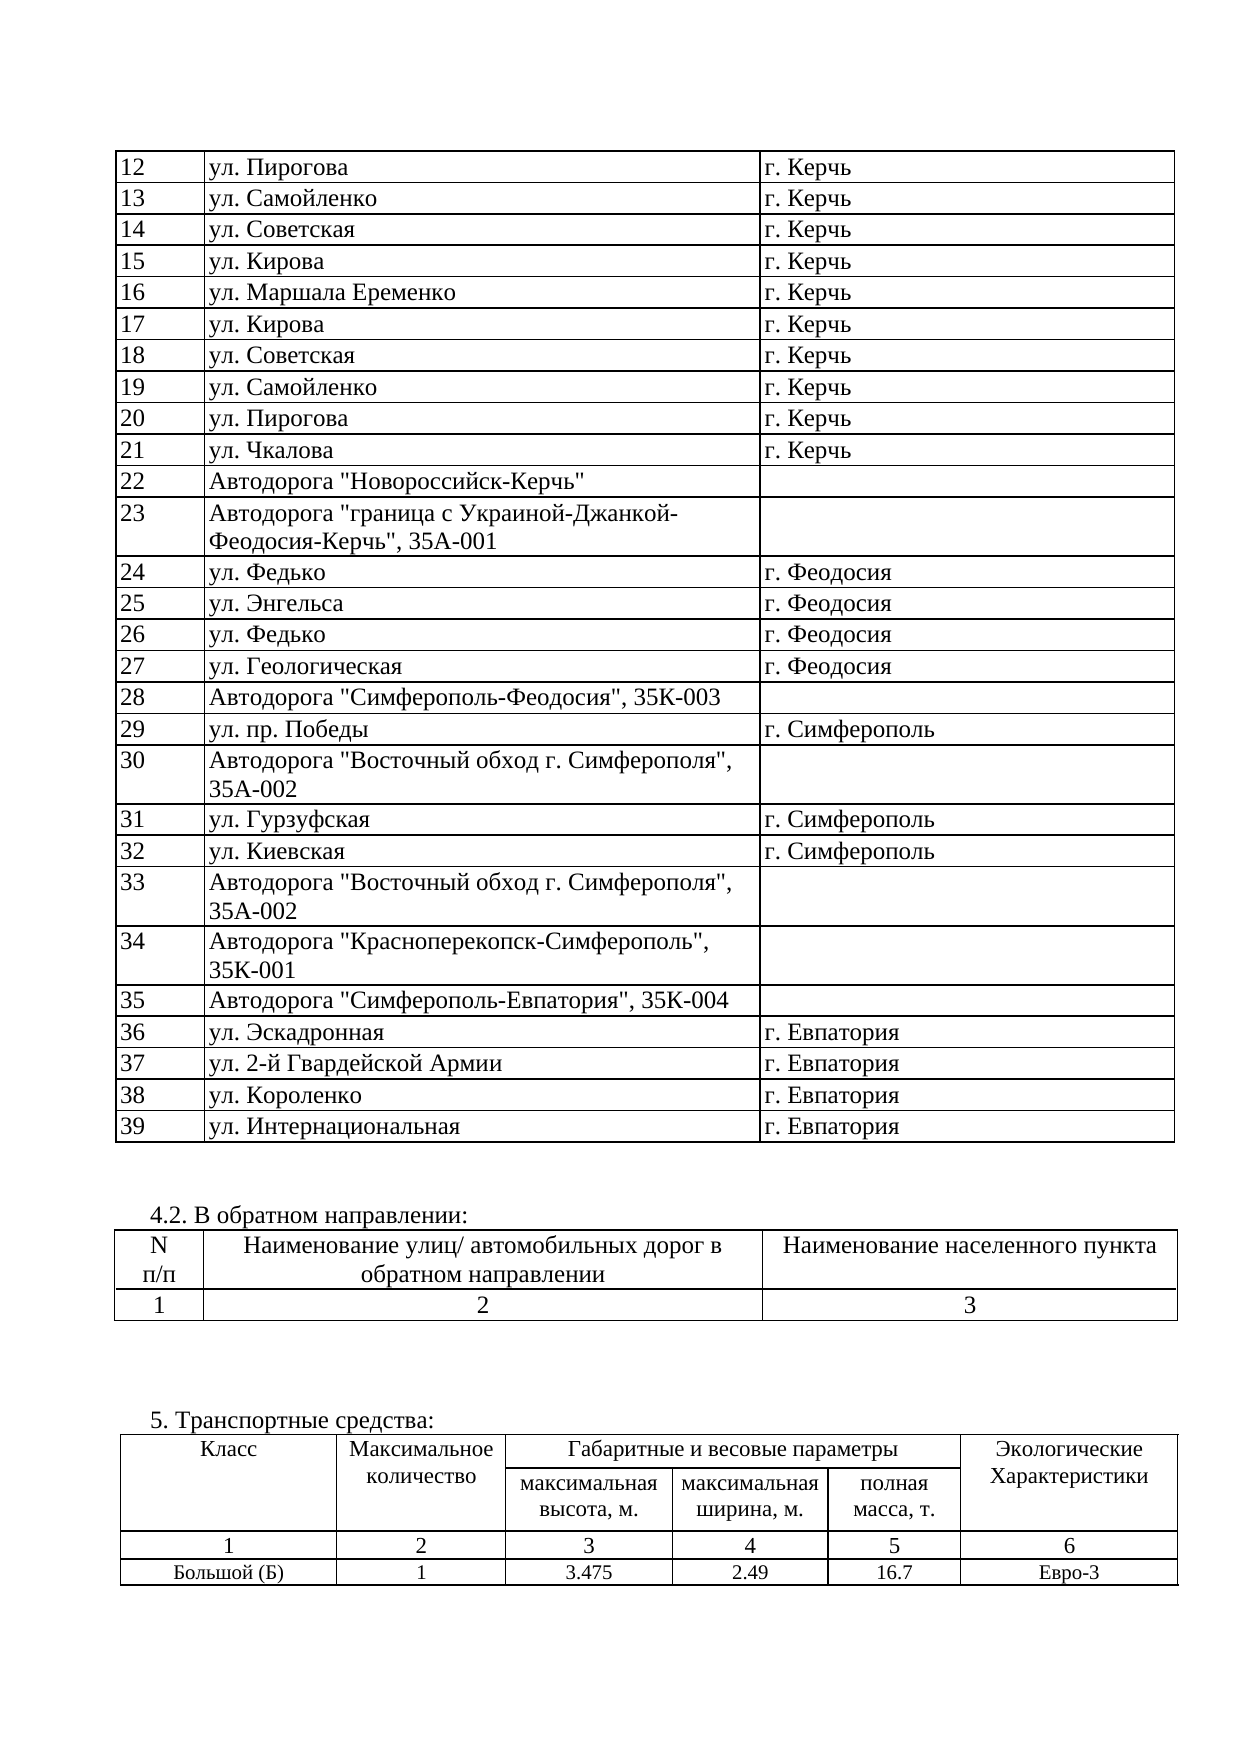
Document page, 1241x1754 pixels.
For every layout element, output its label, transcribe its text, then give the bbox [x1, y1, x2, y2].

table_cell ул. Федько [205, 620, 759, 649]
table_cell ул. Эскадронная [205, 1017, 759, 1047]
table_cell ул. Федько [205, 557, 759, 587]
table_cell Евро-3 [961, 1560, 1177, 1584]
table_cell 1 [121, 1532, 336, 1558]
table_cell 4 [673, 1532, 827, 1558]
table_cell 27 [117, 651, 204, 681]
table_cell г. Евпатория [761, 1080, 1174, 1110]
table_header N п/п [115, 1231, 203, 1288]
table_cell 21 [117, 435, 204, 464]
table_cell [761, 986, 1174, 1015]
table_cell [761, 927, 1174, 984]
table_cell 23 [117, 498, 204, 555]
table_cell 39 [117, 1111, 204, 1141]
table_cell ул. Самойленко [205, 372, 759, 402]
table_cell Автодорога "Восточный обход г. Симферополя", 35А-002 [205, 746, 759, 803]
table_cell ул. Маршала Еременко [205, 277, 759, 307]
table_cell г. Керчь [761, 309, 1174, 339]
table_cell ул. Чкалова [205, 435, 759, 464]
table_cell 13 [117, 183, 204, 213]
table_cell 33 [117, 867, 204, 925]
table_cell ул. Советская [205, 340, 759, 370]
table_cell г. Евпатория [761, 1017, 1174, 1047]
table_header Наименование улиц/ автомобильных дорог в обратном направлении [204, 1231, 762, 1288]
table_cell г. Керчь [761, 246, 1174, 276]
table_cell [761, 746, 1174, 803]
table_cell Автодорога "Симферополь-Феодосия", 35К-003 [205, 683, 759, 712]
table_cell г. Керчь [761, 435, 1174, 464]
table_cell 1 [337, 1560, 505, 1584]
table_cell ул. 2-й Гвардейской Армии [205, 1048, 759, 1078]
table_cell 24 [117, 557, 204, 587]
table_cell 25 [117, 588, 204, 618]
table_cell 37 [117, 1048, 204, 1078]
table_cell [761, 867, 1174, 925]
table_cell г. Феодосия [761, 588, 1174, 618]
table_cell 36 [117, 1017, 204, 1047]
table_cell 18 [117, 340, 204, 370]
table_cell г. Керчь [761, 215, 1174, 244]
table_cell ул. Кирова [205, 246, 759, 276]
table_cell [761, 466, 1174, 496]
table_cell г. Керчь [761, 403, 1174, 433]
table_cell г. Керчь [761, 277, 1174, 307]
table_cell 28 [117, 683, 204, 712]
table_cell 16 [117, 277, 204, 307]
table_cell г. Керчь [761, 152, 1174, 181]
table_header Наименование населенного пункта [763, 1231, 1177, 1288]
table_cell 31 [117, 805, 204, 834]
table_cell Автодорога "Симферополь-Евпатория", 35К-004 [205, 986, 759, 1015]
table_cell г. Симферополь [761, 805, 1174, 834]
table_cell [761, 683, 1174, 712]
table_cell 16.7 [829, 1560, 960, 1584]
table_cell ул. Интернациональная [205, 1111, 759, 1141]
table_cell 35 [117, 986, 204, 1015]
table_cell г. Феодосия [761, 620, 1174, 649]
table_cell Автодорога "Новороссийск-Керчь" [205, 466, 759, 496]
table_cell 15 [117, 246, 204, 276]
table_cell максимальная высота, м. [506, 1469, 672, 1530]
table_cell г. Керчь [761, 372, 1174, 402]
table_cell максимальная ширина, м. [673, 1469, 827, 1530]
table_cell 17 [117, 309, 204, 339]
table_cell 19 [117, 372, 204, 402]
table_cell 32 [117, 836, 204, 866]
table_cell ул. Короленко [205, 1080, 759, 1110]
table_cell 2 [204, 1290, 762, 1319]
table_cell Автодорога "Восточный обход г. Симферополя", 35А-002 [205, 867, 759, 925]
table_cell 3 [763, 1288, 1177, 1319]
table_cell 26 [117, 620, 204, 649]
table_header Экологические Характеристики [961, 1435, 1177, 1530]
table_cell ул. Пирогова [205, 403, 759, 433]
table_cell 1 [115, 1289, 203, 1319]
text 4.2. В обратном направлении: [150, 1200, 1090, 1229]
table_cell 30 [117, 746, 204, 803]
table_cell 29 [117, 714, 204, 744]
table_cell ул. пр. Победы [205, 714, 759, 744]
table_cell г. Симферополь [761, 836, 1174, 866]
table_cell 20 [117, 403, 204, 433]
table_cell г. Евпатория [761, 1111, 1174, 1141]
table_cell 5 [829, 1532, 960, 1558]
table_cell 2.49 [673, 1560, 827, 1584]
table_cell г. Феодосия [761, 557, 1174, 587]
table_cell 34 [117, 927, 204, 984]
table_cell г. Симферополь [761, 714, 1174, 744]
table_cell ул. Киевская [205, 836, 759, 866]
table_cell 22 [117, 466, 204, 496]
table_cell г. Феодосия [761, 651, 1174, 681]
table_cell Автодорога "граница с Украиной-Джанкой-Феодосия-Керчь", 35А-001 [205, 498, 759, 555]
table_cell ул. Кирова [205, 309, 759, 339]
table_cell 12 [117, 152, 204, 181]
table_cell ул. Энгельса [205, 588, 759, 618]
table_cell г. Керчь [761, 183, 1174, 213]
table_cell ул. Самойленко [205, 183, 759, 213]
table_cell [761, 498, 1174, 555]
table_cell ул. Гурзуфская [205, 805, 759, 834]
table_cell г. Керчь [761, 340, 1174, 370]
table_cell полная масса, т. [829, 1469, 960, 1530]
table_cell Большой (Б) [121, 1560, 336, 1584]
table_cell ул. Пирогова [205, 152, 759, 181]
table_cell ул. Советская [205, 215, 759, 244]
table_cell Автодорога "Красноперекопск-Симферополь", 35К-001 [205, 927, 759, 984]
table_cell 14 [117, 215, 204, 244]
table_cell 6 [961, 1532, 1177, 1558]
table_header Габаритные и весовые параметры [506, 1435, 960, 1467]
table_cell г. Евпатория [761, 1048, 1174, 1078]
table_header Максимальное количество [337, 1435, 505, 1530]
text 5. Транспортные средства: [150, 1405, 1090, 1434]
table_cell ул. Геологическая [205, 651, 759, 681]
table_cell 3.475 [506, 1560, 672, 1584]
table_cell 3 [506, 1532, 672, 1558]
table_cell 38 [117, 1080, 204, 1110]
table_cell 2 [337, 1532, 505, 1558]
table_header Класс [121, 1435, 336, 1530]
